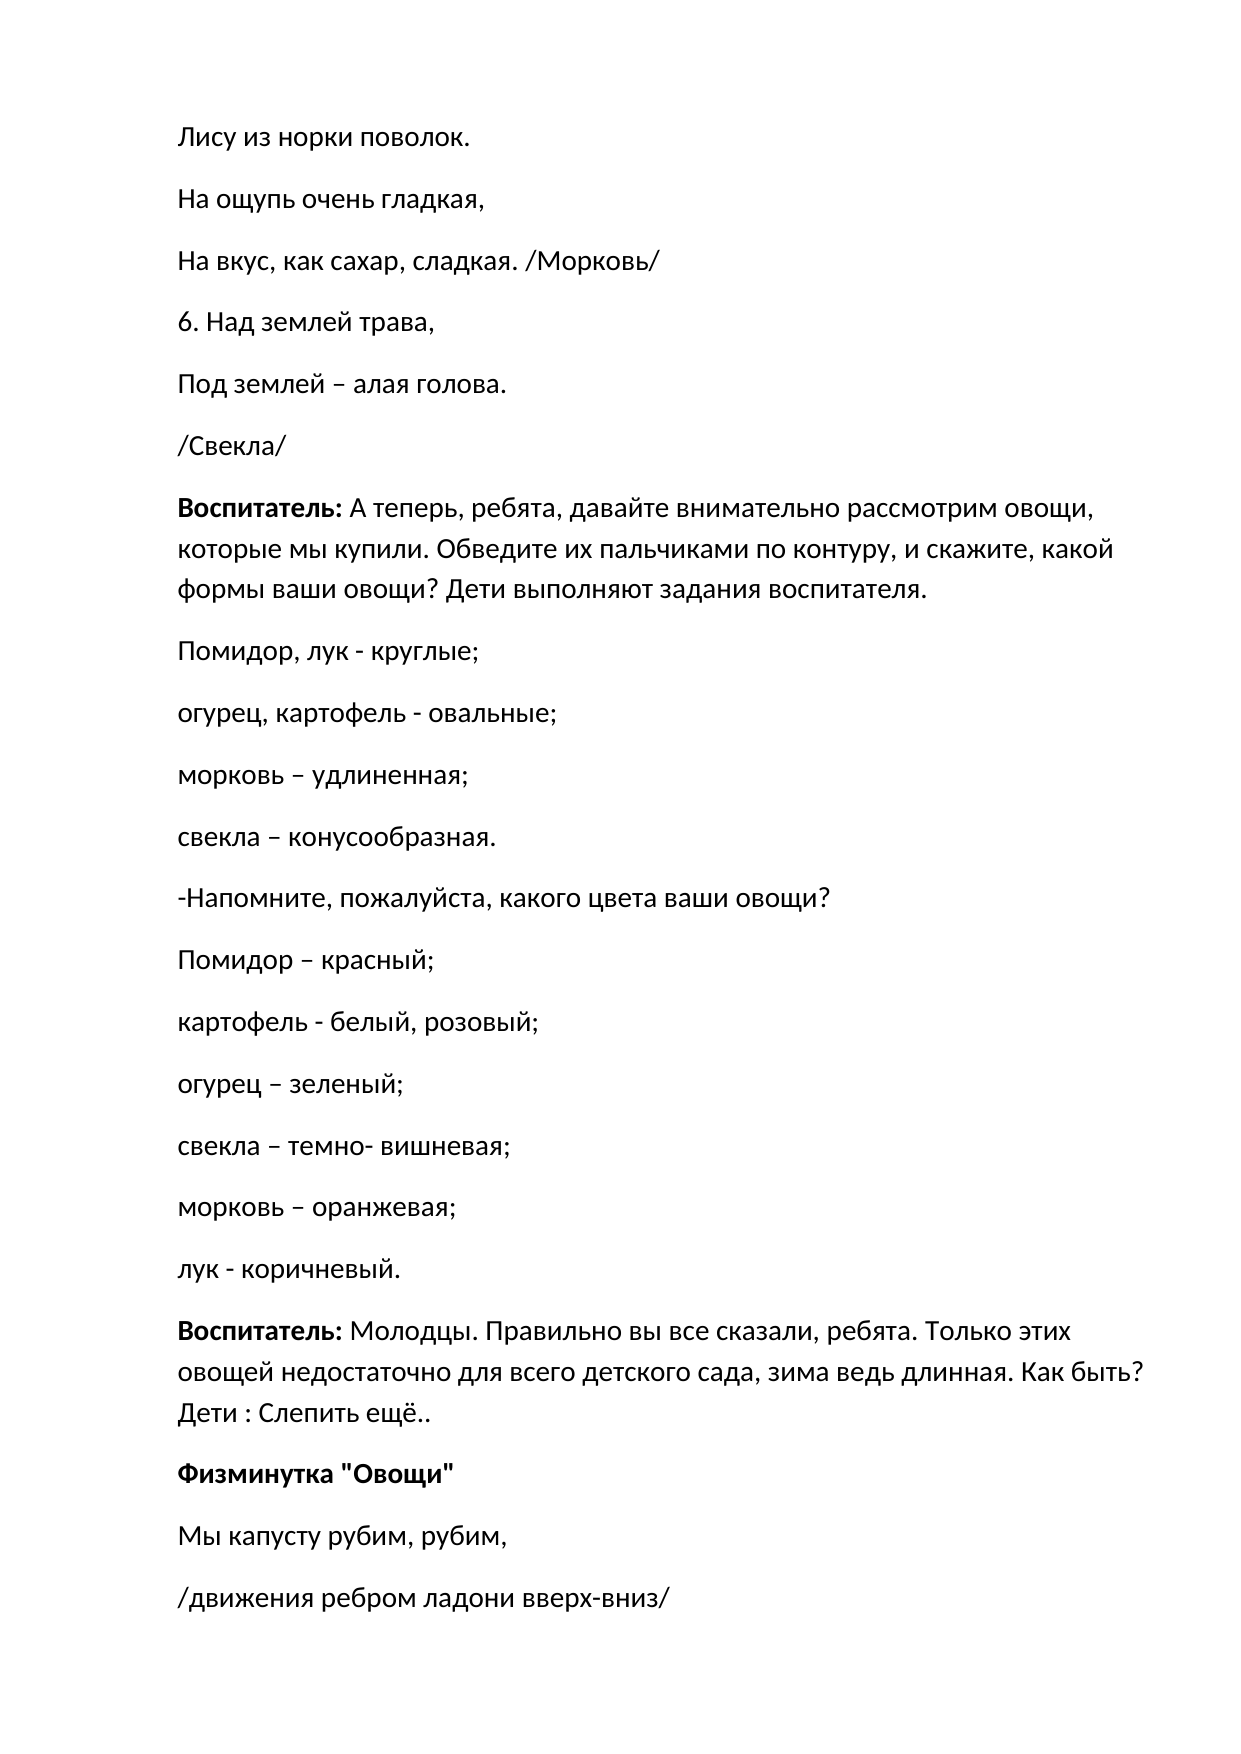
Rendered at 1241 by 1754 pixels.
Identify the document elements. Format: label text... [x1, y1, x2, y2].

text 6. Над землей трава, [177, 303, 1152, 339]
text Под землей – алая голова. [177, 365, 1152, 401]
text Физминутка "Овощи" [177, 1456, 1152, 1491]
text морковь – удлиненная; [177, 756, 1152, 792]
text картофель - белый, розовый; [177, 1003, 1152, 1039]
text огурец – зеленый; [177, 1065, 1152, 1100]
text Помидор, лук - круглые; [177, 632, 1152, 668]
text Лису из норки поволок. [177, 118, 1152, 154]
text /Свекла/ [177, 427, 1152, 463]
text свекла – конусообразная. [177, 818, 1152, 853]
text -Напомните, пожалуйста, какого цвета ваши овощи? [177, 879, 1152, 915]
text огурец, картофель - овальные; [177, 694, 1152, 730]
text лук - коричневый. [177, 1250, 1152, 1286]
text /движения ребром ладони вверх-вниз/ [177, 1579, 1152, 1615]
text На ощупь очень гладкая, [177, 180, 1152, 216]
text Воспитатель: Молодцы. Правильно вы все сказали, ребята. Только этих овощей недостаточно для всего детского сада, зима ведь длинная. Как быть? Дети : Слепить ещё.. [177, 1312, 1152, 1429]
text Помидор – красный; [177, 941, 1152, 977]
text Мы капусту рубим, рубим, [177, 1517, 1152, 1553]
text На вкус, как сахар, сладкая. /Морковь/ [177, 242, 1152, 277]
text морковь – оранжевая; [177, 1188, 1152, 1224]
text Воспитатель: А теперь, ребята, давайте внимательно рассмотрим овощи, которые мы купили. Обведите их пальчиками по контуру, и скажите, какой формы ваши овощи? Дети выполняют задания воспитателя. [177, 489, 1152, 606]
text свекла – темно- вишневая; [177, 1127, 1152, 1162]
